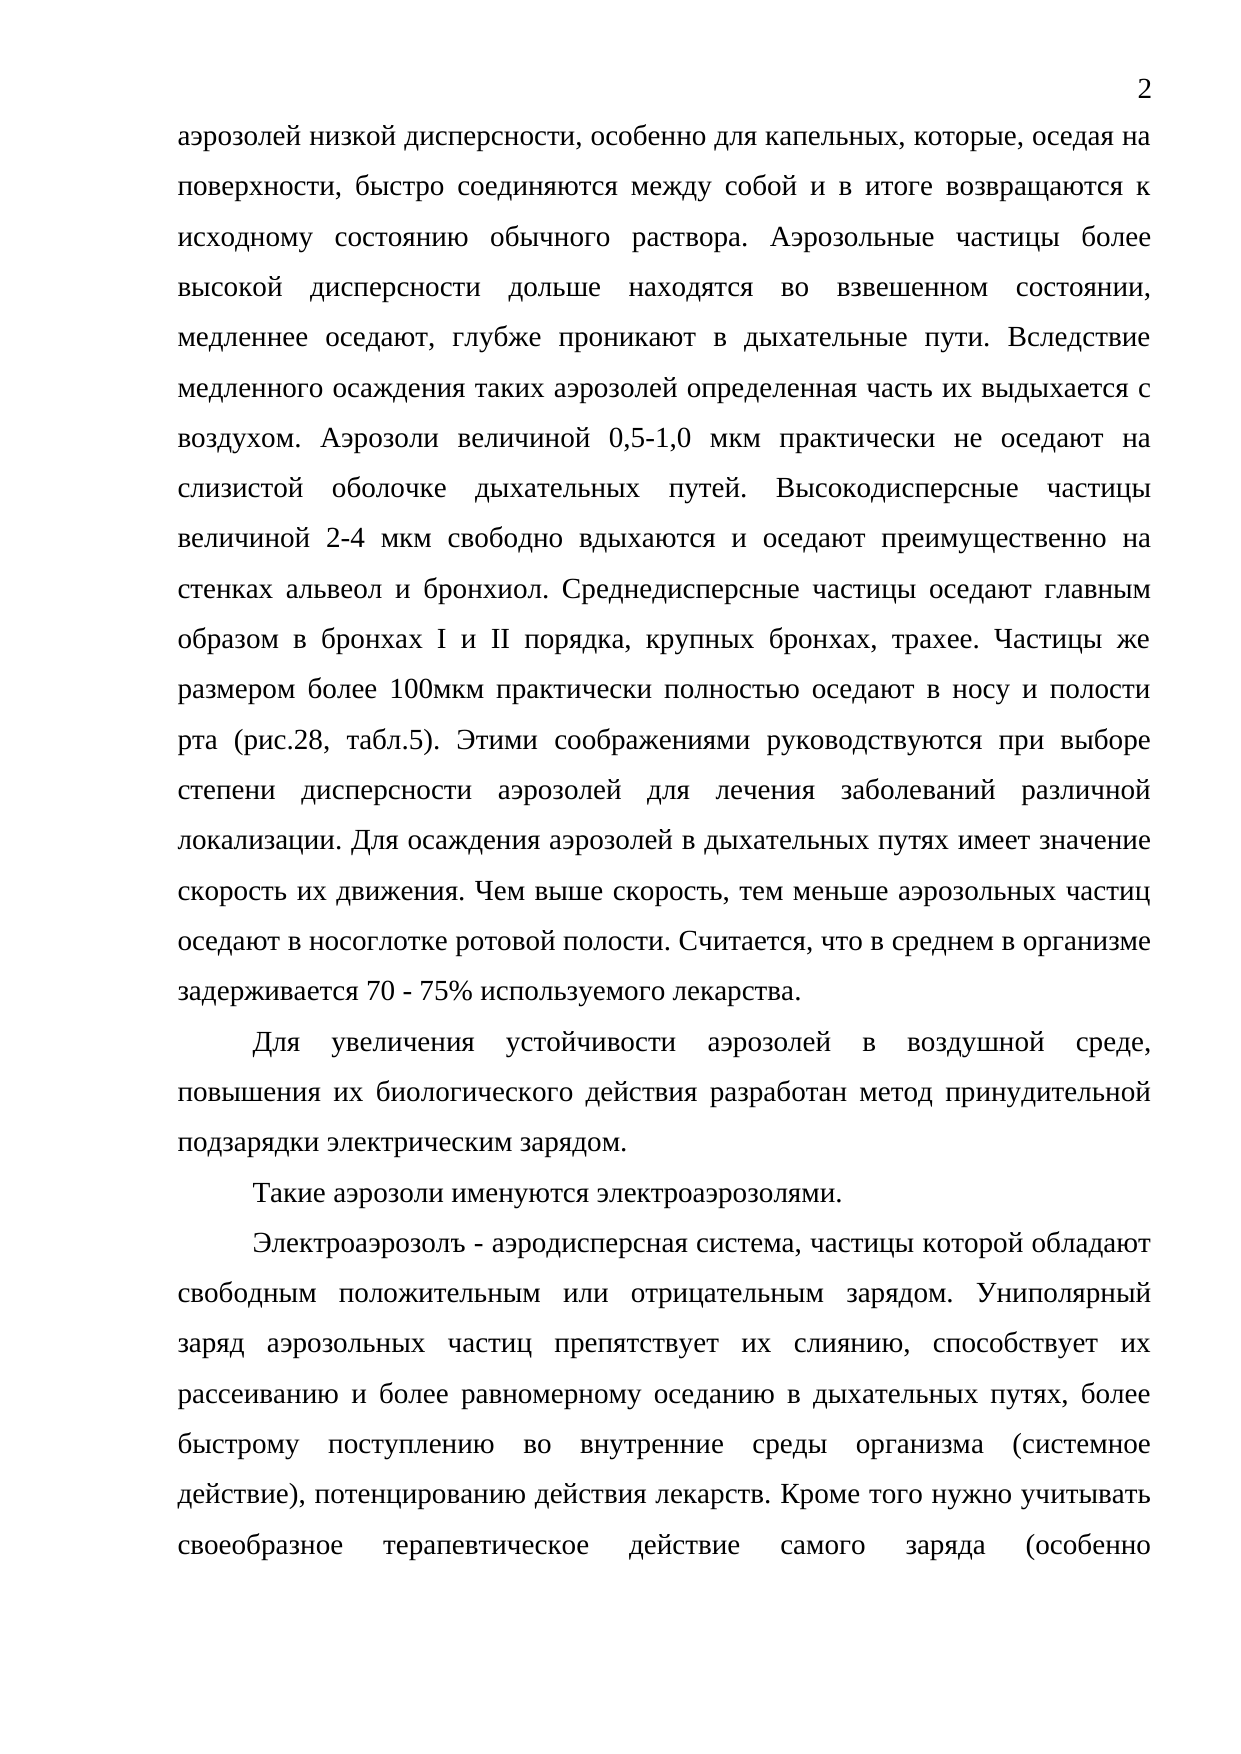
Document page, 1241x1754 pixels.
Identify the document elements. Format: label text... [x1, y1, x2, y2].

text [177, 118, 1152, 1007]
text Для увеличения устойчивости аэрозолей в воздушной среде, повышения их биологического действия разработан метод принудительной подзарядки электрическим зарядом. [177, 1024, 1152, 1158]
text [177, 1225, 1152, 1560]
text Такие аэрозоли именуются электроаэрозолями. [177, 1175, 1152, 1208]
